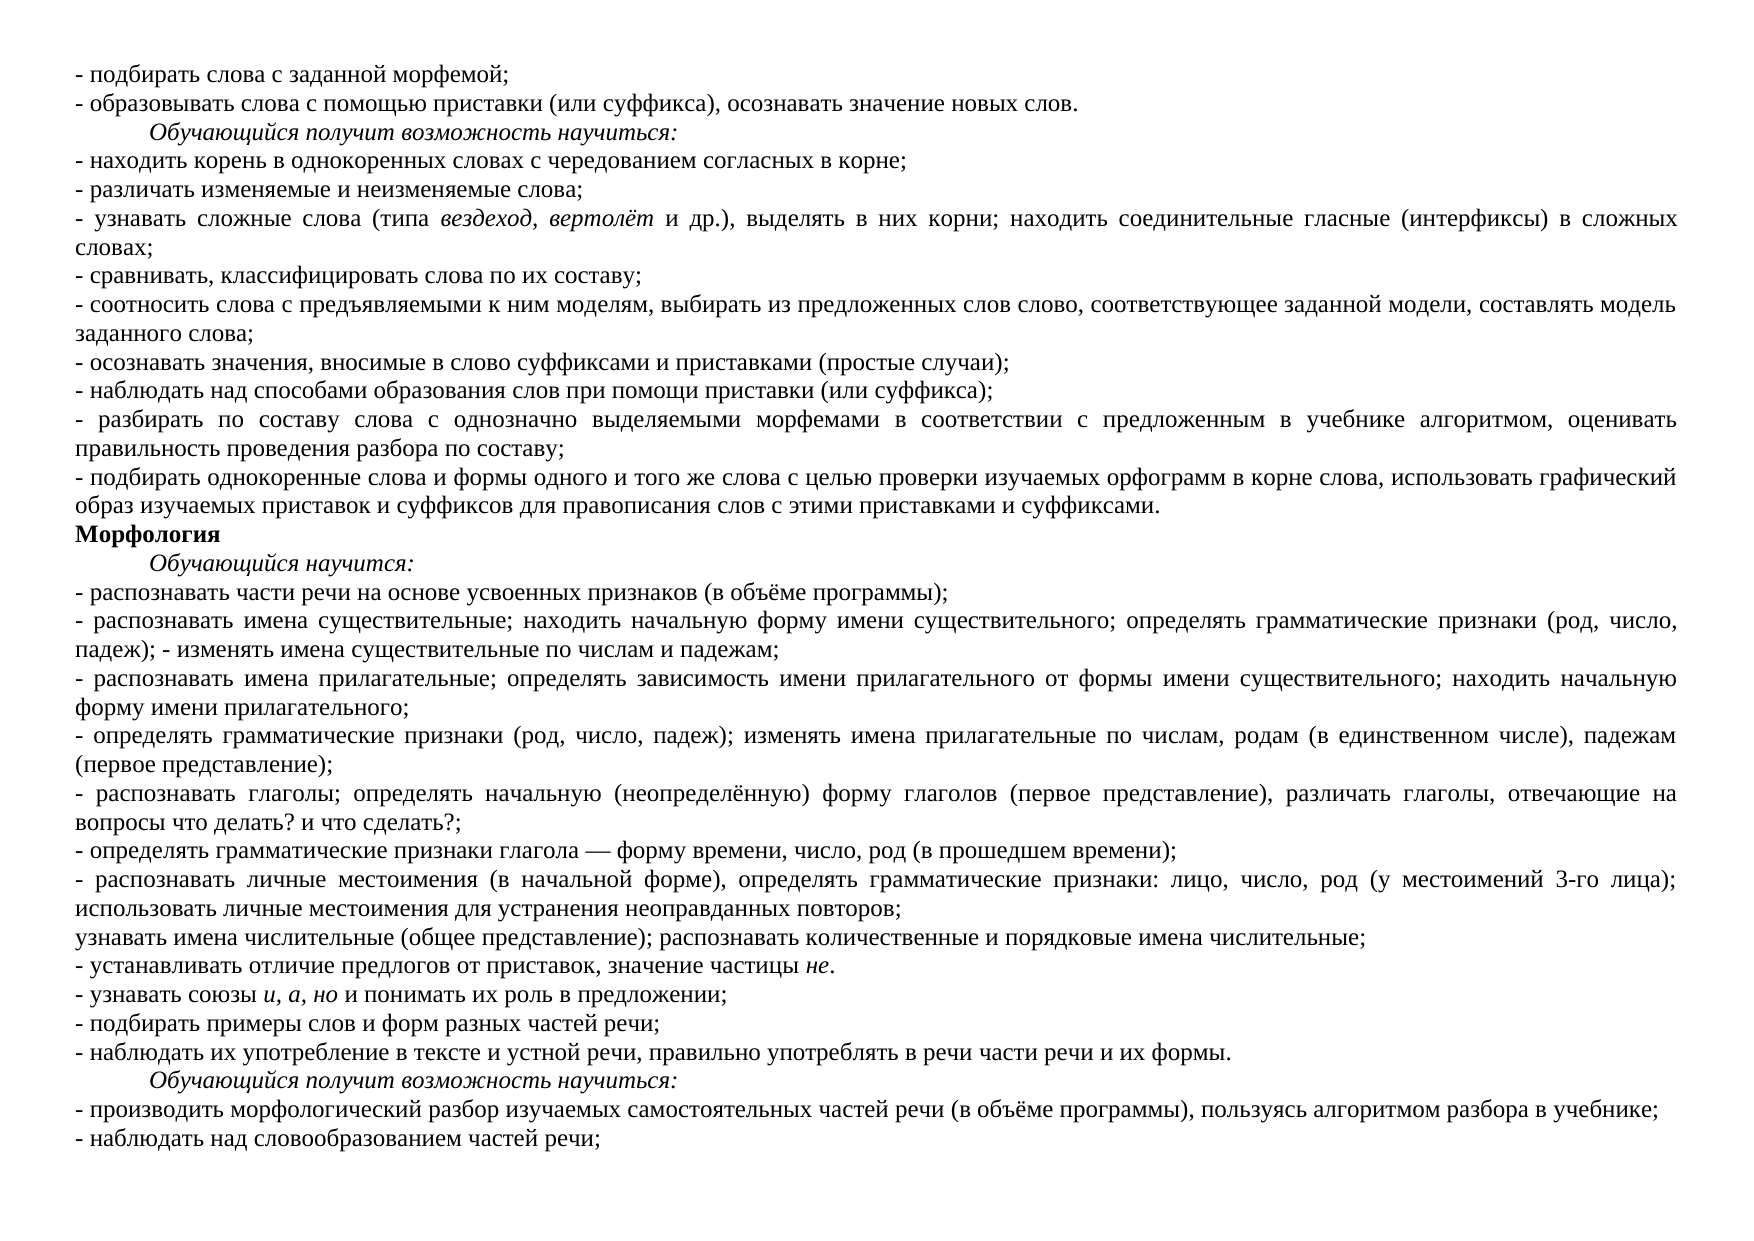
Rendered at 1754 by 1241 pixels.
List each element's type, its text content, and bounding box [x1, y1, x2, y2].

text - производить морфологический разбор изучаемых самостоятельных частей речи (в объёме программы), пользуясь алгоритмом разбора в учебнике; [75, 1094, 1679, 1123]
text - подбирать примеры слов и форм разных частей речи; [75, 1008, 1679, 1037]
text Морфология [75, 519, 1679, 548]
text - наблюдать их употребление в тексте и устной речи, правильно употреблять в речи части речи и их формы. [75, 1037, 1679, 1065]
text - подбирать однокоренные слова и формы одного и того же слова с целью проверки изучаемых орфограмм в корне слова, использовать графический образ изучаемых приставок и суффиксов для правописания слов с этими приставками и суффиксами. [75, 462, 1679, 519]
text - находить корень в однокоренных словах с чередованием согласных в корне; [75, 145, 1679, 174]
text - наблюдать над словообразованием частей речи; [75, 1123, 1679, 1152]
text Обучающийся получит возможность научиться: [75, 117, 1679, 145]
text Обучающийся научится: [75, 548, 1679, 577]
text - узнавать сложные слова (типа вездеход, вертолёт и др.), выделять в них корни; находить соединительные гласные (интерфиксы) в сложных словах; [75, 203, 1679, 260]
text Обучающийся получит возможность научиться: [75, 1065, 1679, 1094]
text - определять грамматические признаки (род, число, падеж); изменять имена прилагательные по числам, родам (в единственном числе), падежам (первое представление); [75, 720, 1679, 778]
text - распознавать части речи на основе усвоенных признаков (в объёме программы); [75, 577, 1679, 605]
text - подбирать слова с заданной морфемой; [75, 59, 1679, 88]
text - распознавать личные местоимения (в начальной форме), определять грамматические признаки: лицо, число, род (у местоимений 3-го лица); использовать личные местоимения для устранения неоправданных повторов; [75, 864, 1679, 922]
text - образовывать слова с помощью приставки (или суффикса), осознавать значение новых слов. [75, 88, 1679, 117]
text - различать изменяемые и неизменяемые слова; [75, 174, 1679, 203]
text - наблюдать над способами образования слов при помощи приставки (или суффикса); [75, 375, 1679, 404]
text - узнавать союзы и, а, но и понимать их роль в предложении; [75, 979, 1679, 1008]
text - соотносить слова с предъявляемыми к ним моделям, выбирать из предложенных слов слово, соответствующее заданной модели, составлять модель заданного слова; [75, 289, 1679, 347]
text - осознавать значения, вносимые в слово суффиксами и приставками (простые случаи); [75, 347, 1679, 375]
text - разбирать по составу слова с однозначно выделяемыми морфемами в соответствии с предложенным в учебнике алгоритмом, оценивать правильность проведения разбора по составу; [75, 404, 1679, 462]
text узнавать имена числительные (общее представление); распознавать количественные и порядковые имена числительные; [75, 922, 1679, 950]
text - сравнивать, классифицировать слова по их составу; [75, 260, 1679, 289]
text - распознавать имена существительные; находить начальную форму имени существительного; определять грамматические признаки (род, число, падеж); - изменять имена существительные по числам и падежам; [75, 605, 1679, 663]
text - распознавать имена прилагательные; определять зависимость имени прилагательного от формы имени существительного; находить начальную форму имени прилагательного; [75, 663, 1679, 720]
text - устанавливать отличие предлогов от приставок, значение частицы не. [75, 950, 1679, 979]
text - определять грамматические признаки глагола — форму времени, число, род (в прошедшем времени); [75, 835, 1679, 864]
text - распознавать глаголы; определять начальную (неопределённую) форму глаголов (первое представление), различать глаголы, отвечающие на вопросы что делать? и что сделать?; [75, 778, 1679, 835]
